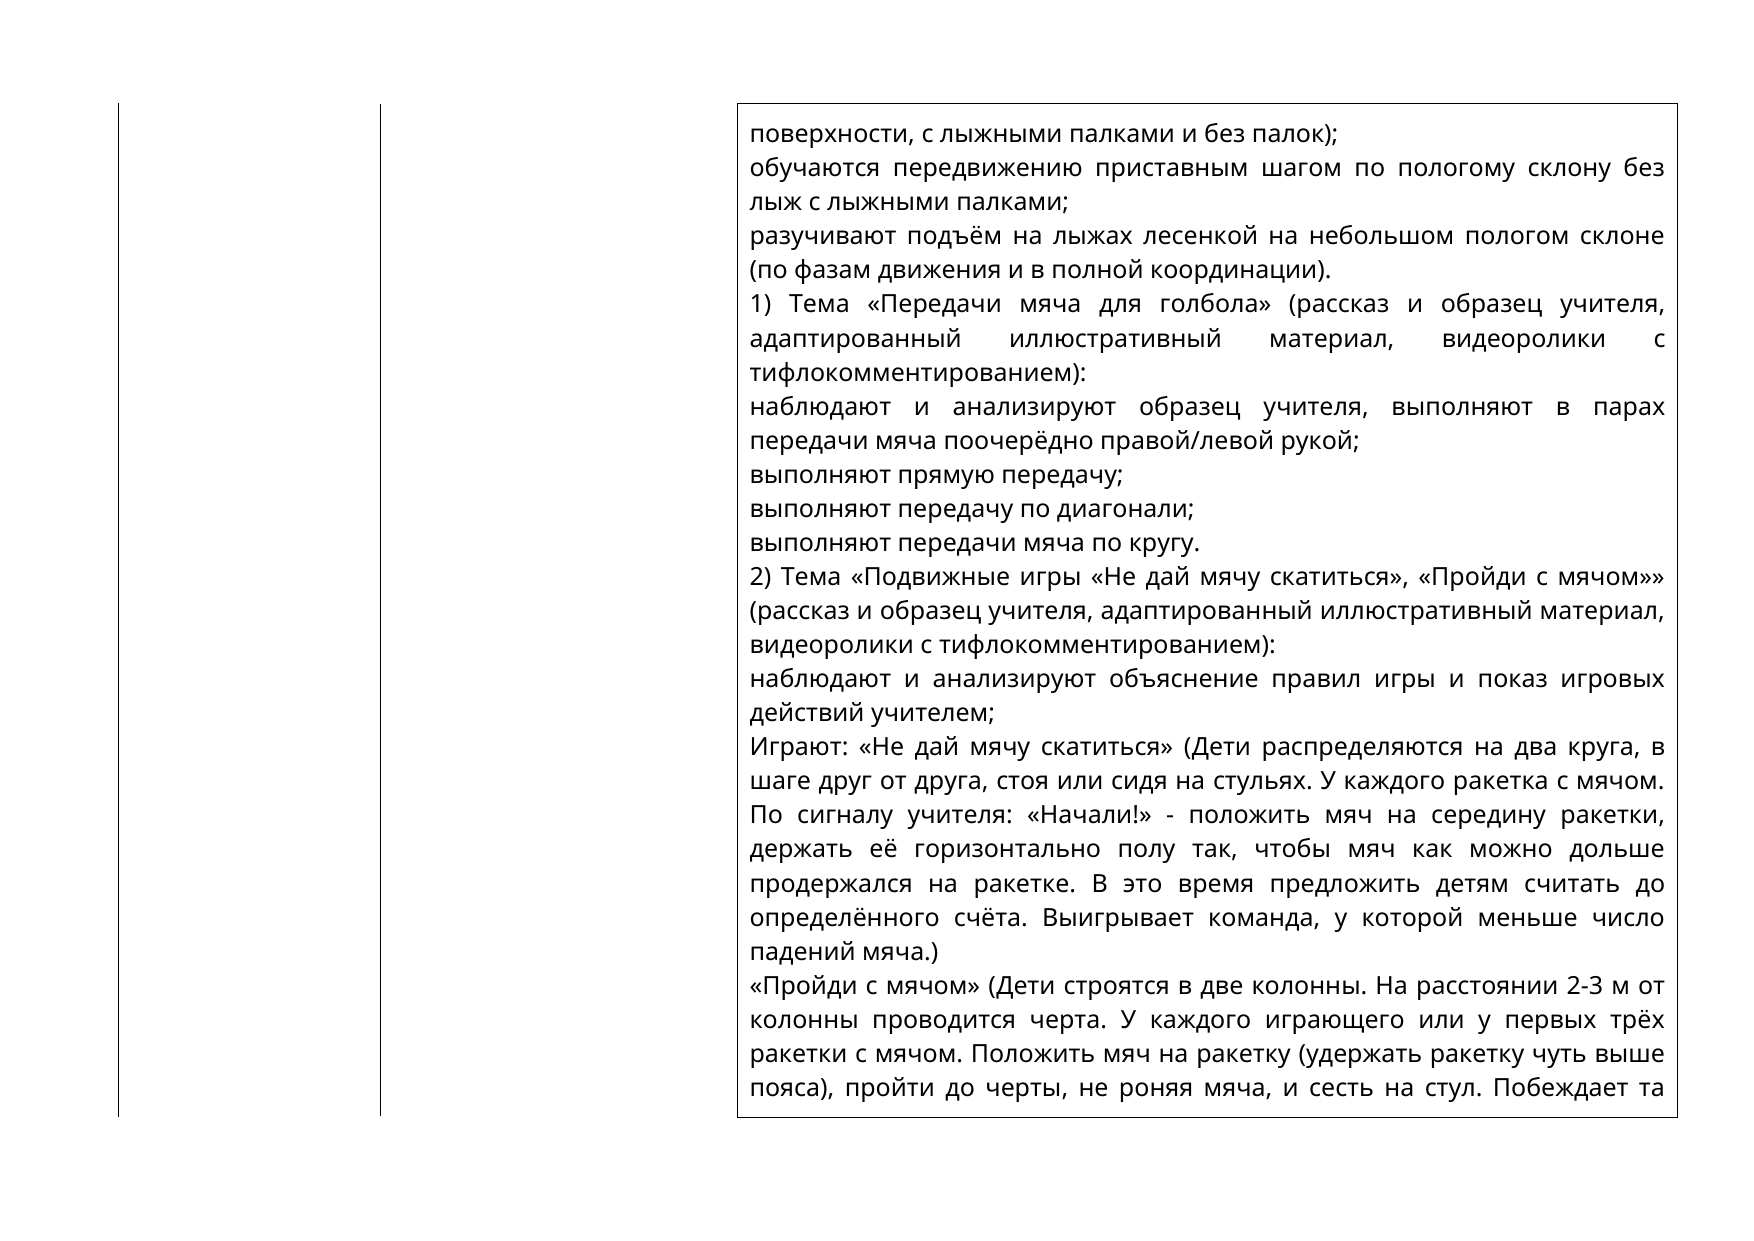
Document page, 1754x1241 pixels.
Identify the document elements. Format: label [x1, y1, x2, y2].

table_cell [738, 104, 1677, 1117]
